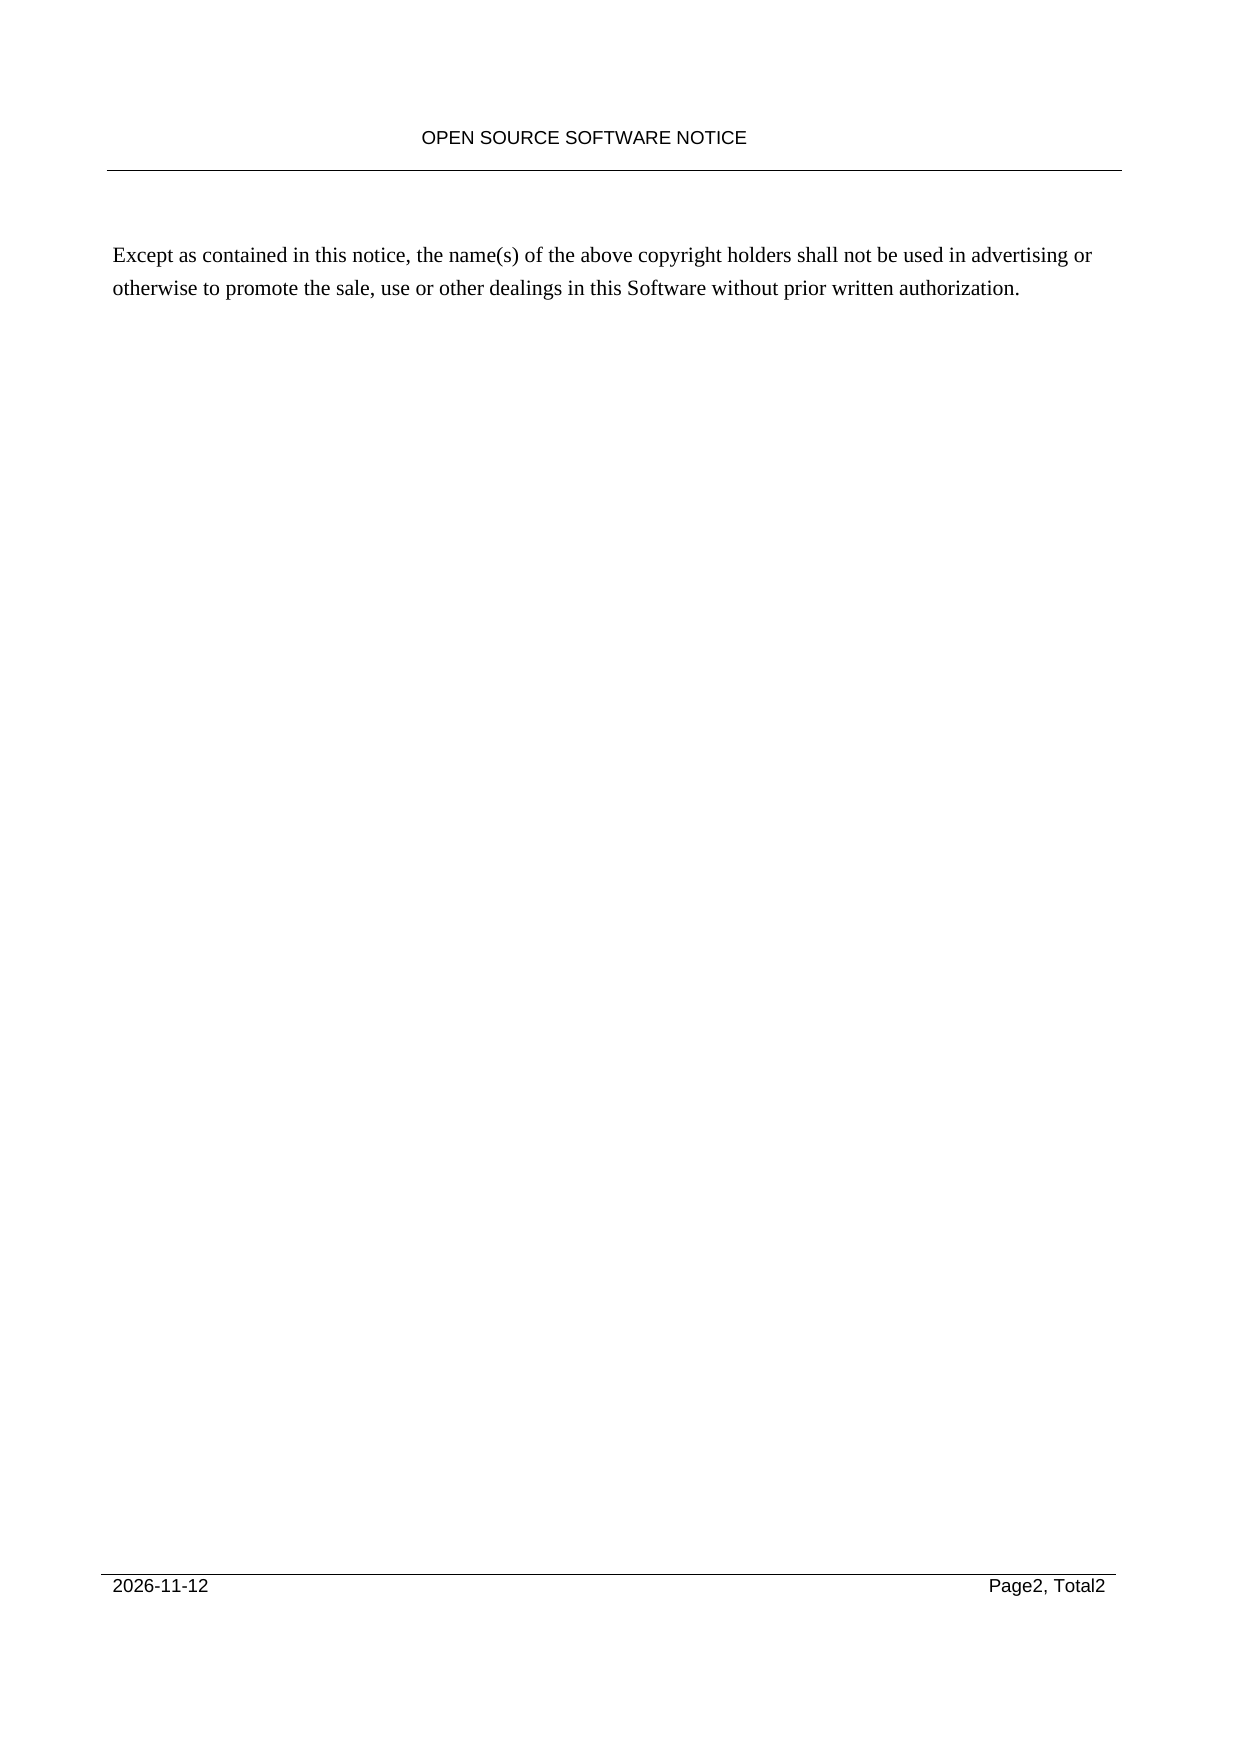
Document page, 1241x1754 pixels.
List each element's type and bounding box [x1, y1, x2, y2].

text [112, 206, 1128, 336]
